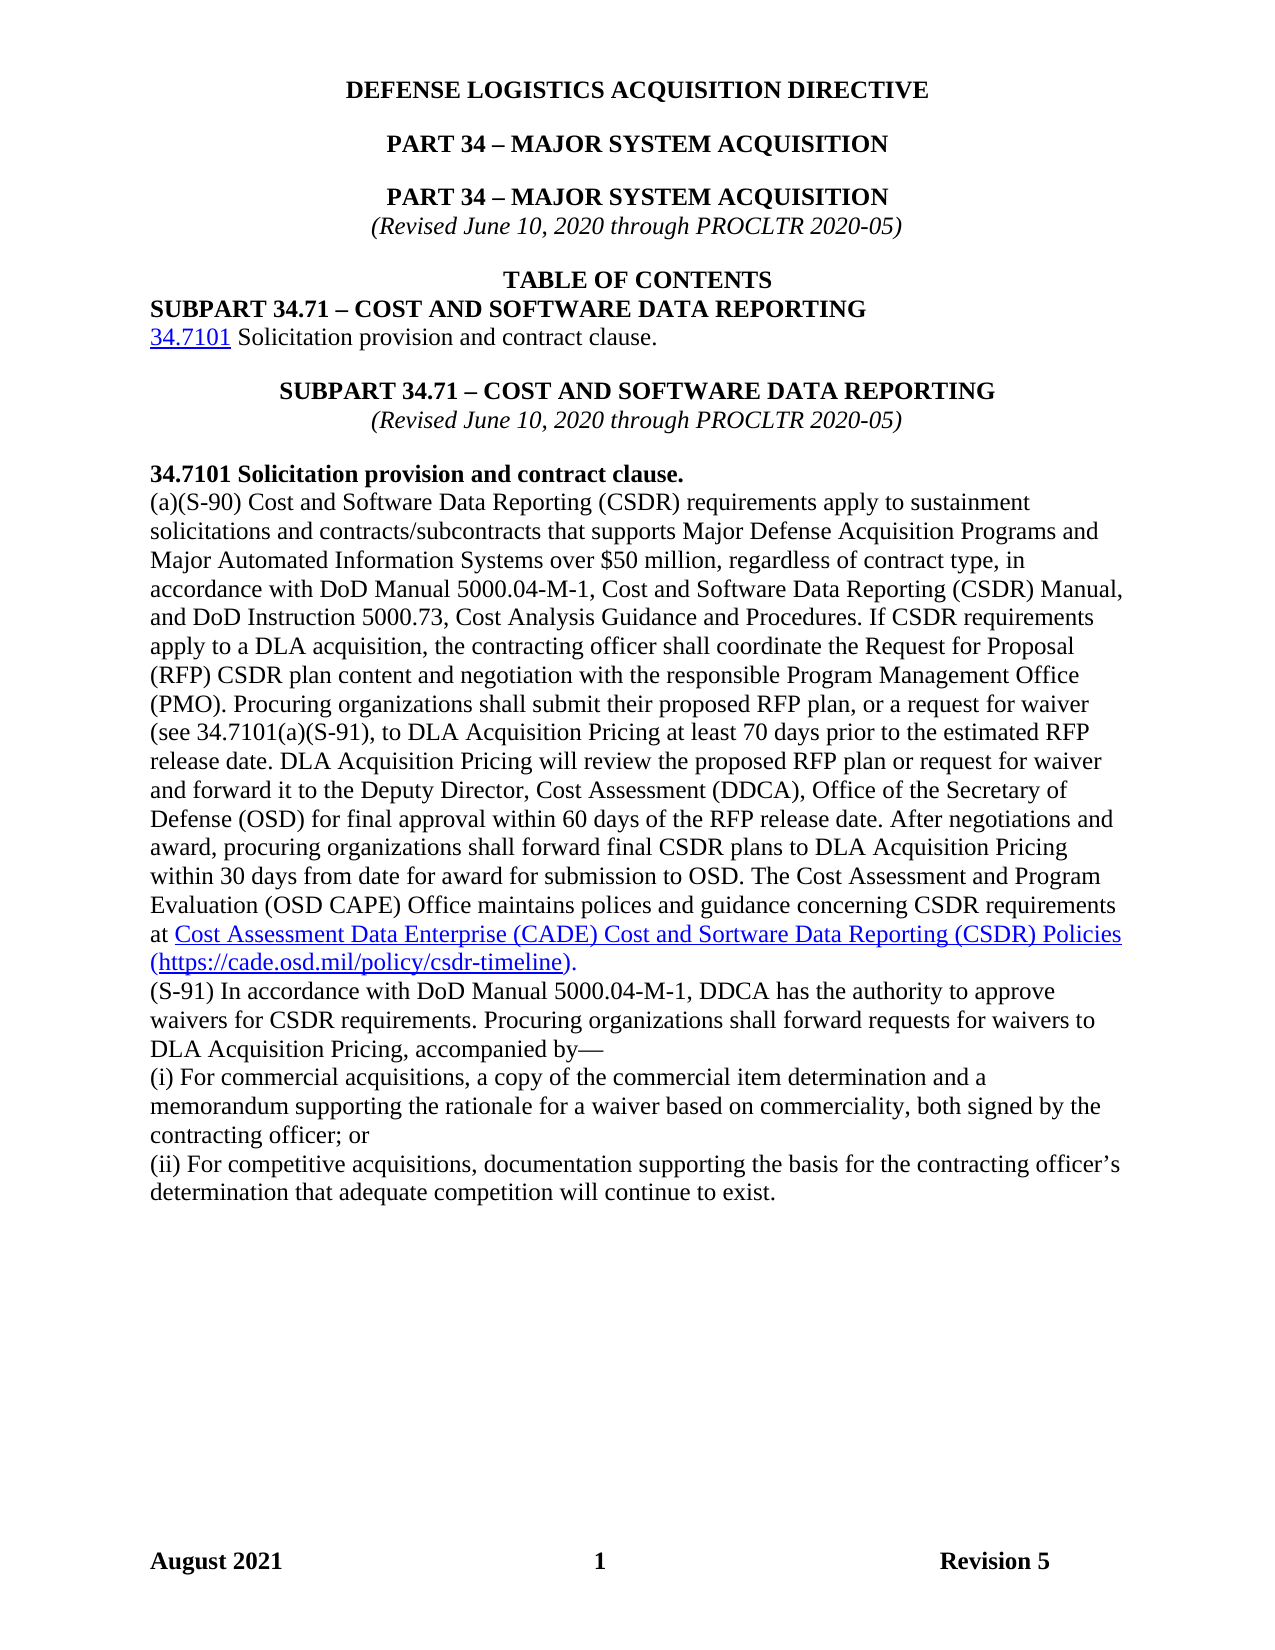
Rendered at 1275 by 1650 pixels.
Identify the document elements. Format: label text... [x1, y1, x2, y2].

text SUBPART 34.71 – COST AND SOFTWARE DATA REPORTING [150, 294, 1125, 322]
subtitle 34 SUBPART 34.71 – COST AND SOFTWARE DATA REPORTING [150, 376, 1125, 405]
subtitle 34.7101 Solicitation provision and contract clause. [150, 459, 1125, 487]
text (ii) For competitive acquisitions, documentation supporting the basis for the contracting officer’s determination that adequate competition will continue to exist. [150, 1149, 1125, 1206]
list (i) For commercial acquisitions, a copy of the commercial item determination and a memorandum supporting the rationale for a waiver based on commerciality, both signed by the contracting officer; or [150, 1062, 1125, 1149]
text (Revised June 10, 2020 through PROCLTR 2020-05) [150, 211, 1125, 240]
list (a)(S-90) Cost and Software Data Reporting (CSDR) requirements apply to sustainment solicitations and contracts/subcontracts that supports Major Defense Acquisition Programs and Major Automated Information Systems over $50 million, regardless of contract type, in accordance with DoD Manual 5000.04-M-1, Cost and Software Data Reporting (CSDR) Manual, and DoD Instruction 5000.73, Cost Analysis Guidance and Procedures. If CSDR requirements apply to a DLA acquisition, the contracting officer shall coordinate the Request for Proposal (RFP) CSDR plan content and negotiation with the responsible Program Management Office (PMO). Procuring organizations shall submit their proposed RFP plan, or a request for waiver (see 34.7101(a)(S-91), to DLA Acquisition Pricing at least 70 days prior to the estimated RFP release date. DLA Acquisition Pricing will review the proposed RFP plan or request for waiver and forward it to the Deputy Director, Cost Assessment (DDCA), Office of the Secretary of Defense (OSD) for final approval within 60 days of the RFP release date. After negotiations and award, procuring organizations shall forward final CSDR plans to DLA Acquisition Pricing within 30 days from date for award for submission to OSD. The Cost Assessment and Program Evaluation (OSD CAPE) Office maintains polices and guidance concerning CSDR requirements at Cost Assessment Data Enterprise (CADE) Cost and Sortware Data Reporting (CSDR) Policies (https://cade.osd.mil/policy/csdr-timeline). [150, 487, 1125, 976]
text 34.7101 Solicitation provision and contract clause. [150, 322, 1125, 351]
subtitle PART 34 – MAJOR SYSTEM ACQUISITION [150, 182, 1125, 211]
text (S-91) In accordance with DoD Manual 5000.04-M-1, DDCA has the authority to approve waivers for CSDR requirements. Procuring organizations shall forward requests for waivers to DLA Acquisition Pricing, accompanied by— [150, 976, 1125, 1062]
text TABLE OF CONTENTS [150, 265, 1125, 294]
text (Revised June 10, 2020 through PROCLTR 2020-05) [150, 405, 1125, 434]
